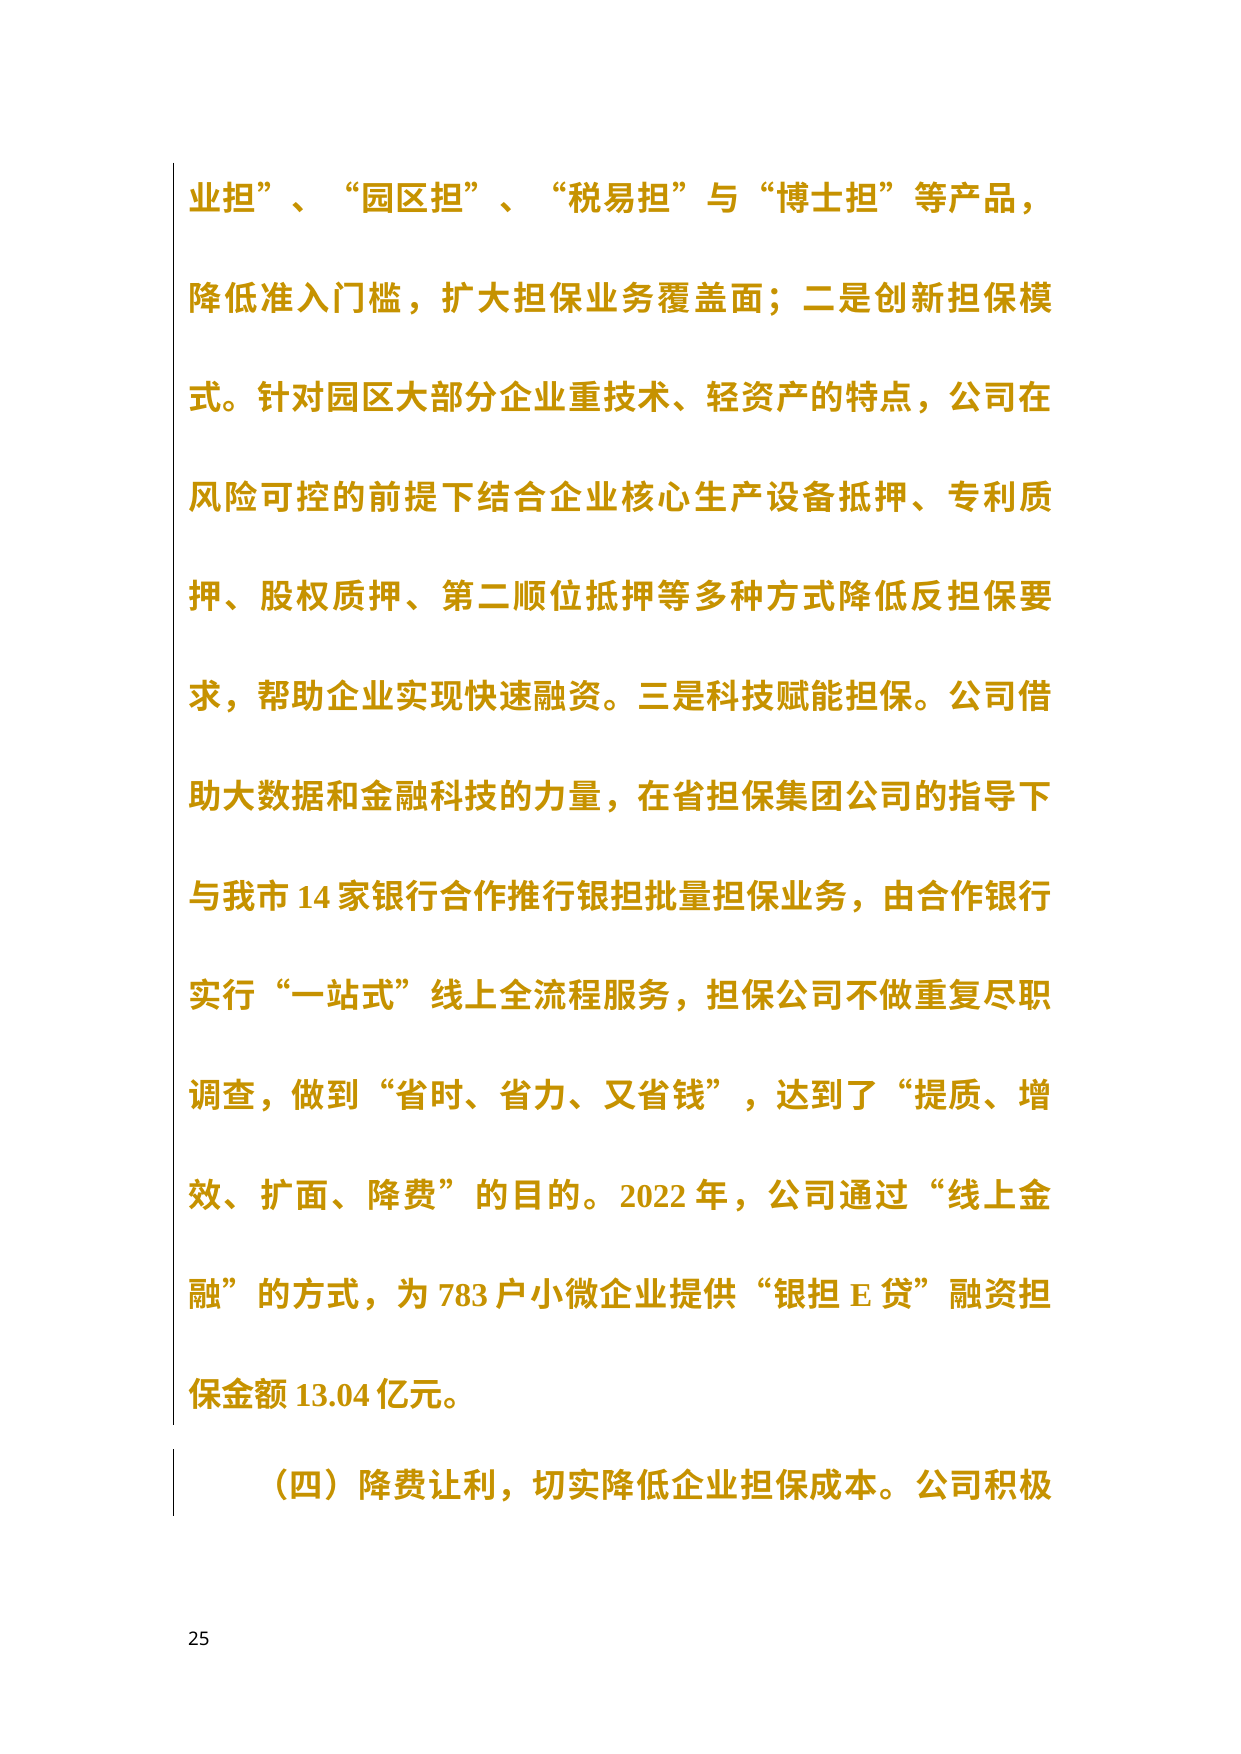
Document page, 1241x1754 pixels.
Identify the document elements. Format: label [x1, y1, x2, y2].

text [188, 162, 1052, 1425]
text [188, 1449, 1052, 1516]
